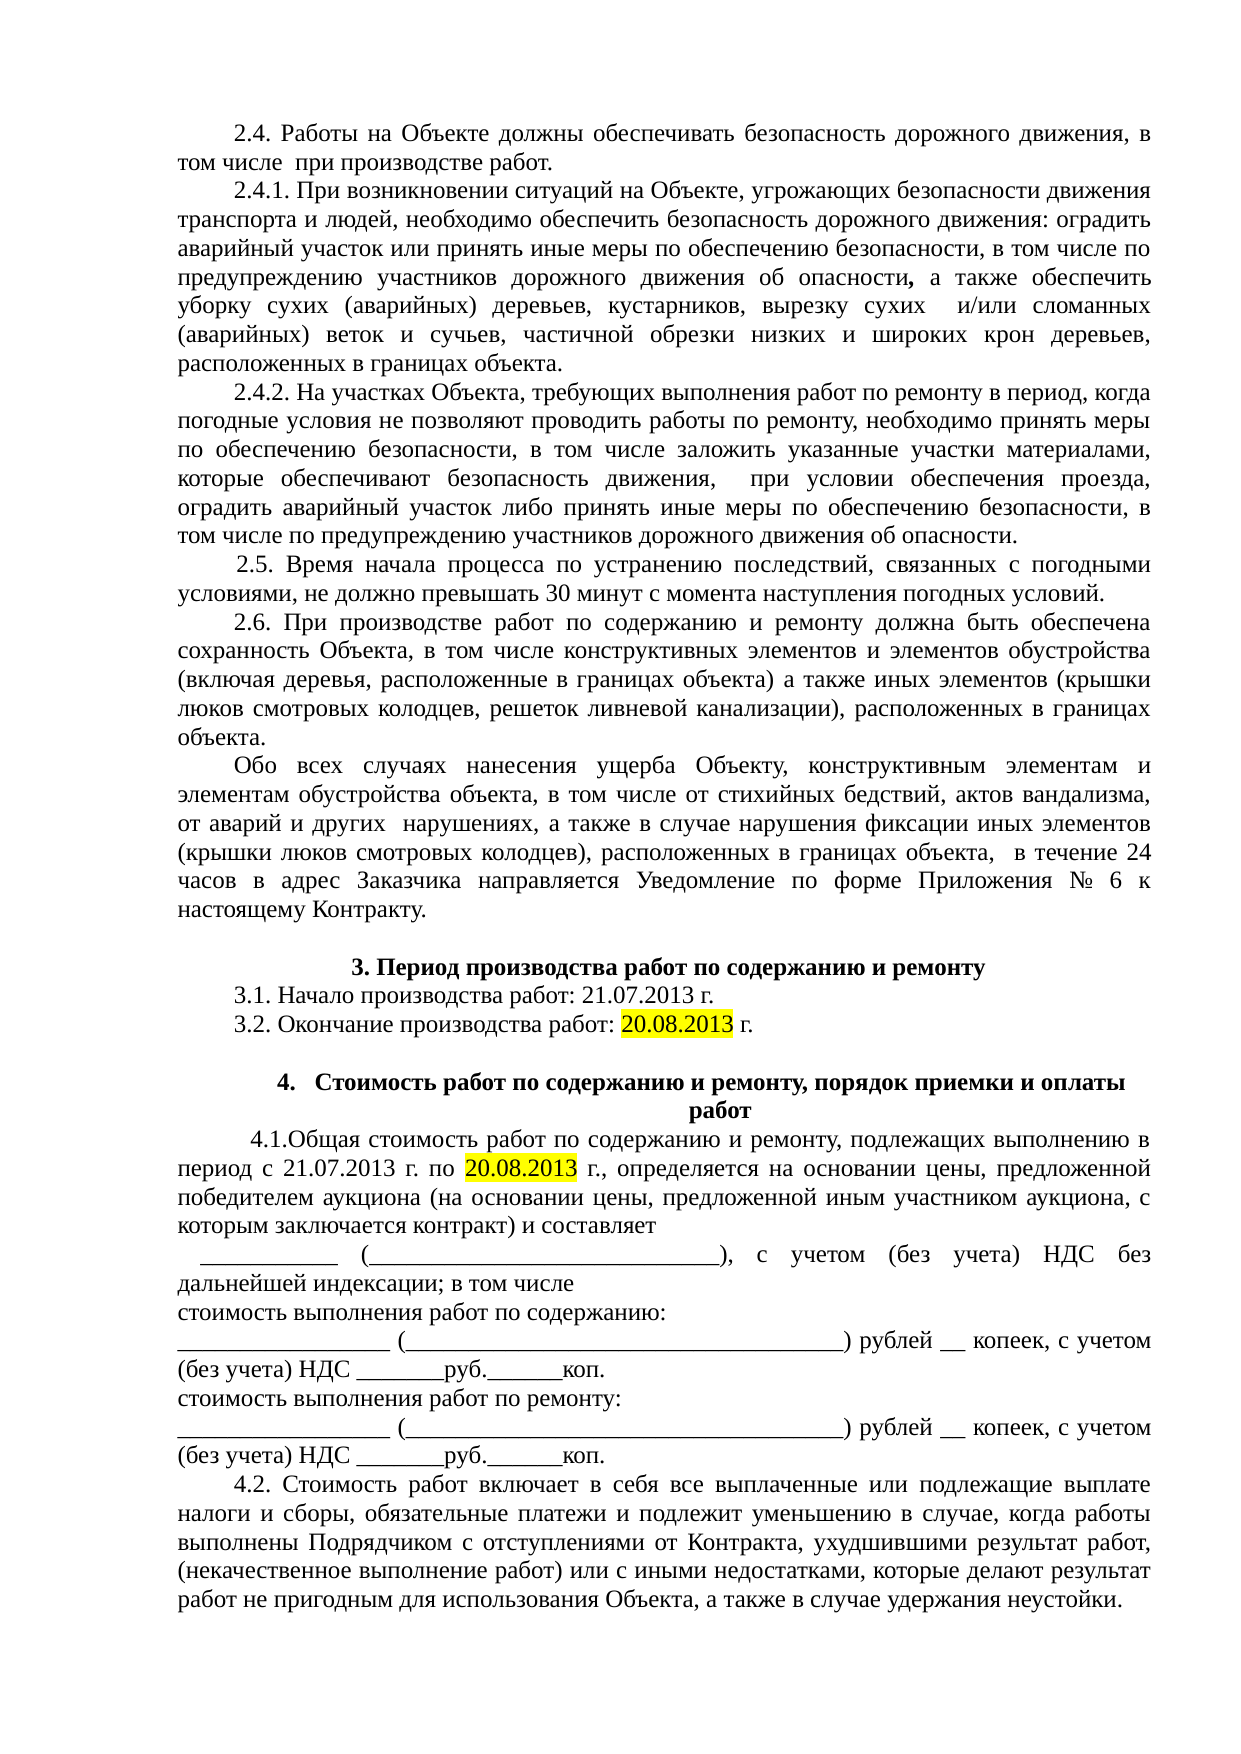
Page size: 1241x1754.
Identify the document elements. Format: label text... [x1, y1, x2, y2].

text 3.2. Окончание производства работ: 20.08.2013 г. [733, 1009, 1152, 1038]
text стоимость выполнения работ по ремонту: [177, 1383, 1152, 1412]
text 4.1.Общая стоимость работ по содержанию и ремонту, подлежащих выполнению в период с 21.07.2013 г. по 20.08.2013 г., определяется на основании цены, предложенной победителем аукциона (на основании цены, предложенной иным участником аукциона, с которым заключается контракт) и составляет [177, 1124, 1152, 1239]
text ___________ (____________________________), с учетом (без учета) НДС без дальнейшей индексации; в том числе [177, 1239, 1152, 1297]
text 3. Период производства работ по содержанию и ремонту [185, 952, 1152, 981]
text 4.2. Стоимость работ включает в себя все выплаченные или подлежащие выплате налоги и сборы, обязательные платежи и подлежит уменьшению в случае, когда работы выполнены Подрядчиком с отступлениями от Контракта, ухудшившими результат работ, (некачественное выполнение работ) или с иными недостатками, которые делают результат работ не пригодным для использования Объекта, а также в случае удержания неустойки. [177, 1469, 1152, 1613]
text 2.4. Работы на Объекте должны обеспечивать безопасность дорожного движения, в том числе при производстве работ. [177, 118, 1152, 176]
text _________________ (___________________________________) рублей __ копеек, с учетом (без учета) НДС _______руб.______коп. [177, 1412, 1152, 1469]
text 2.4.1. При возникновении ситуаций на Объекте, угрожающих безопасности движения транспорта и людей, необходимо обеспечить безопасность дорожного движения: оградить аварийный участок или принять иные меры по обеспечению безопасности, в том числе по предупреждению участников дорожного движения об опасности, а также обеспечить уборку сухих (аварийных) деревьев, кустарников, вырезку сухих и/или сломанных (аварийных) веток и сучьев, частичной обрезки низких и широких крон деревьев, расположенных в границах объекта. [177, 176, 1152, 377]
text 2.4.2. На участках Объекта, требующих выполнения работ по ремонту в период, когда погодные условия не позволяют проводить работы по ремонту, необходимо принять меры по обеспечению безопасности, в том числе заложить указанные участки материалами, которые обеспечивают безопасность движения, при условии обеспечения проезда, оградить аварийный участок либо принять иные меры по обеспечению безопасности, в том числе по предупреждению участников дорожного движения об опасности. [177, 377, 1152, 549]
text 3.1. Начало производства работ: 21.07.2013 г. [177, 981, 1152, 1009]
text _________________ (___________________________________) рублей __ копеек, с учетом (без учета) НДС _______руб.______коп. [177, 1326, 1152, 1383]
text стоимость выполнения работ по содержанию: [177, 1297, 1152, 1326]
text 2.6. При производстве работ по содержанию и ремонту должна быть обеспечена сохранность Объекта, в том числе конструктивных элементов и элементов обустройства (включая деревья, расположенные в границах объекта) а также иных элементов (крышки люков смотровых колодцев, решеток ливневой канализации), расположенных в границах объекта. [177, 607, 1152, 751]
text 2.5. Время начала процесса по устранению последствий, связанных с погодными условиями, не должно превышать 30 минут с момента наступления погодных условий. [177, 549, 1152, 607]
text Обо всех случаях нанесения ущерба Объекту, конструктивным элементам и элементам обустройства объекта, в том числе от стихийных бедствий, актов вандализма, от аварий и других нарушениях, а также в случае нарушения фиксации иных элементов (крышки люков смотровых колодцев), расположенных в границах объекта, в течение 24 часов в адрес Заказчика направляется Уведомление по форме Приложения № 6 к настоящему Контракту. [177, 751, 1152, 923]
text 3.2. Окончание производства работ: 20.08.2013 г. [177, 1009, 621, 1038]
list Стоимость работ по содержанию и ремонту, порядок приемки и оплаты работ [251, 1067, 1152, 1124]
